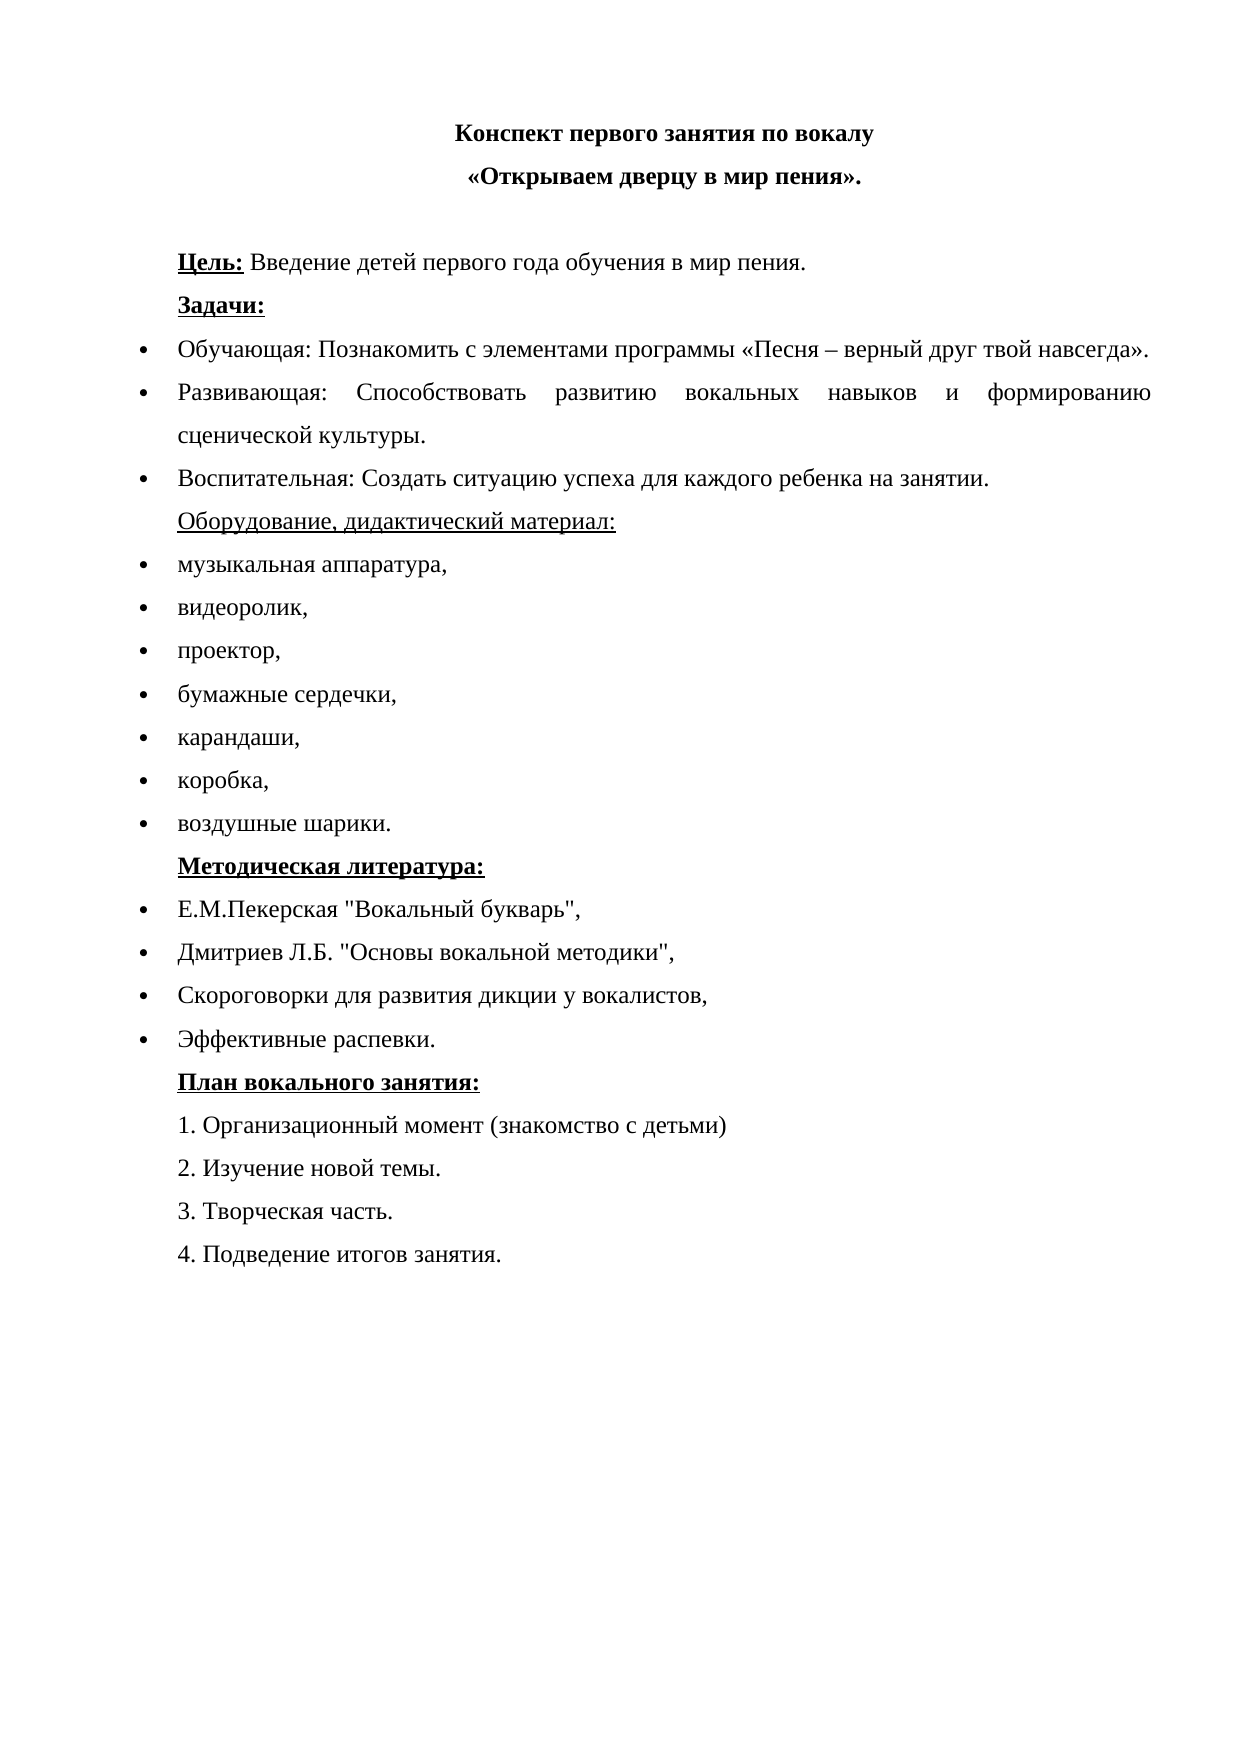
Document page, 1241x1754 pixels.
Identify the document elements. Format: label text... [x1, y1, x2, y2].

list музыкальная аппаратура, [140, 549, 1152, 578]
text План вокального занятия: [177, 1067, 1152, 1096]
text 3. Творческая часть. [177, 1196, 1152, 1225]
text Методическая литература: [177, 851, 1152, 880]
list проектор, [140, 636, 1152, 664]
list бумажные сердечки, [140, 679, 1152, 707]
list видеоролик, [140, 592, 1152, 621]
text Цель: Введение детей первого года обучения в мир пения. [177, 247, 1152, 276]
text Оборудование, дидактический материал: [177, 506, 1152, 535]
text Задачи: [177, 291, 1152, 319]
list воздушные шарики. [140, 808, 1152, 837]
list Дмитриев Л.Б. "Основы вокальной методики", [140, 937, 1152, 966]
list Эффективные распевки. [140, 1024, 1152, 1052]
list Обучающая: Познакомить с элементами программы «Песня – верный друг твой навсегда». [140, 334, 1152, 362]
list Развивающая: Способствовать развитию вокальных навыков и формированию сценической культуры. [140, 377, 1152, 449]
list Воспитательная: Создать ситуацию успеха для каждого ребенка на занятии. [140, 463, 1152, 492]
text 4. Подведение итогов занятия. [177, 1239, 1152, 1268]
list карандаши, [140, 722, 1152, 751]
text «Открываем дверцу в мир пения». [177, 161, 1152, 190]
list Скороговорки для развития дикции у вокалистов, [140, 981, 1152, 1009]
text 1. Организационный момент (знакомство с детьми) [177, 1110, 1152, 1139]
text Конспект первого занятия по вокалу [177, 118, 1152, 147]
text 2. Изучение новой темы. [177, 1153, 1152, 1182]
list коробка, [140, 765, 1152, 794]
list Е.М.Пекерская "Вокальный букварь", [140, 894, 1152, 923]
